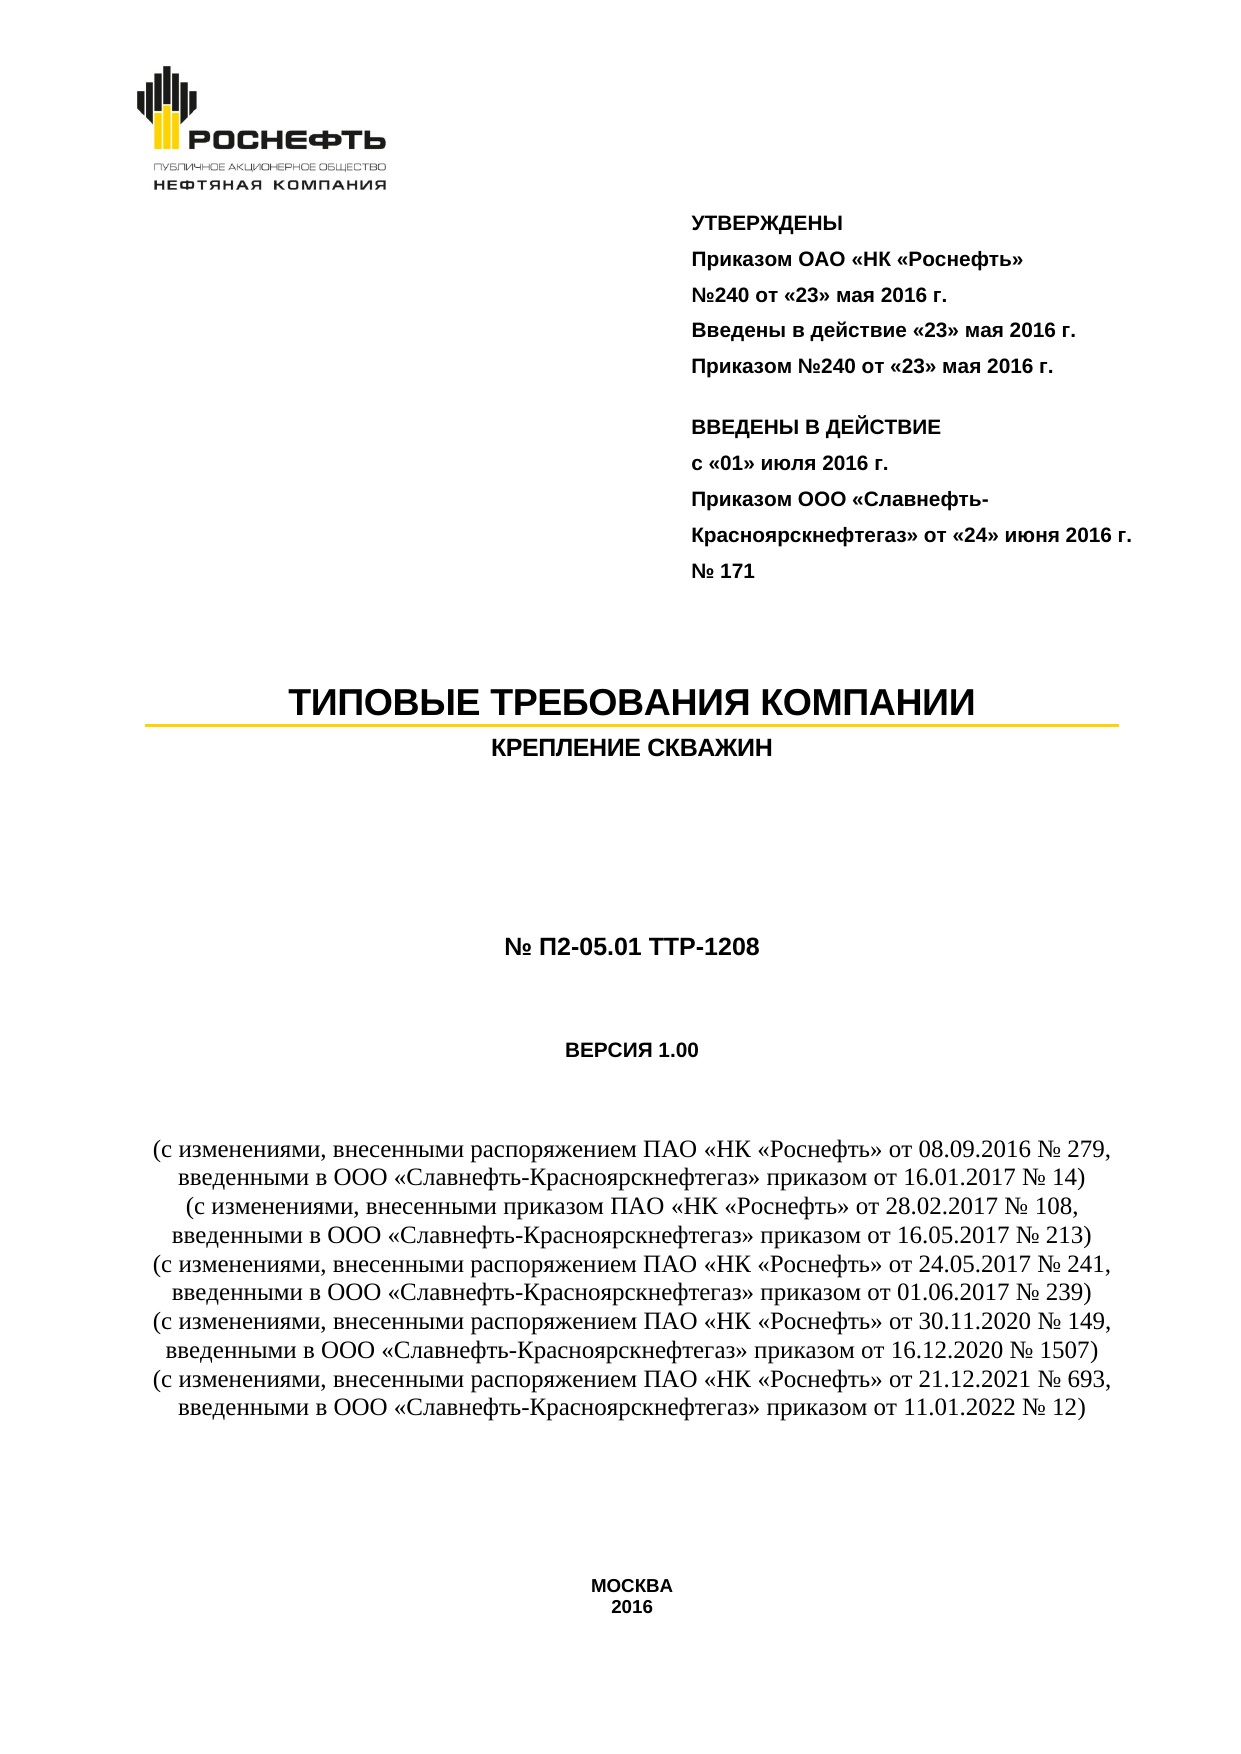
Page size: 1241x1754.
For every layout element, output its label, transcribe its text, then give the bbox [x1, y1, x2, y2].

text МОСКВА [130, 1574, 1134, 1596]
text (с изменениями, внесенными распоряжением ПАО «НК «Роснефть» от 30.11.2020 № 149, введенными в ООО «Славнефть-Красноярскнефтегаз» приказом от 16.12.2020 № 1507) [130, 1306, 1134, 1364]
text №240 от «23» мая 2016 г. [691, 282, 1134, 306]
text (с изменениями, внесенными приказом ПАО «НК «Роснефть» от 28.02.2017 № 108, введенными в ООО «Славнефть-Красноярскнефтегаз» приказом от 16.05.2017 № 213) [130, 1191, 1134, 1249]
text (с изменениями, внесенными распоряжением ПАО «НК «Роснефть» от 08.09.2016 № 279, введенными в ООО «Славнефть-Красноярскнефтегаз» приказом от 16.01.2017 № 14) [130, 1134, 1134, 1191]
text (с изменениями, внесенными распоряжением ПАО «НК «Роснефть» от 21.12.2021 № 693, введенными в ООО «Славнефть-Красноярскнефтегаз» приказом от 11.01.2022 № 12) [130, 1364, 1134, 1421]
picture [129, 59, 393, 197]
text № П2-05.01 ТТР-1208 [130, 932, 1134, 961]
text (с изменениями, внесенными распоряжением ПАО «НК «Роснефть» от 24.05.2017 № 241, введенными в ООО «Славнефть-Красноярскнефтегаз» приказом от 01.06.2017 № 239) [130, 1249, 1134, 1306]
text ВЕРСИЯ 1.00 [130, 1038, 1134, 1062]
text Приказом №240 от «23» мая 2016 г. [691, 354, 1134, 378]
text с «01» июля 2016 г. [691, 451, 1134, 475]
table_header ТИПОВЫЕ ТРЕБОВАНИЯ КОМПАНИИ [145, 681, 1119, 724]
text Приказом ООО «Славнефть-Красноярскнефтегаз» от «24» июня 2016 г. № 171 [691, 487, 1134, 583]
text ВВЕДЕНЫ В ДЕЙСТВИЕ [691, 415, 1134, 439]
text 2016 [130, 1596, 1134, 1618]
text Приказом ОАО «НК «Роснефть» [691, 246, 1134, 270]
text КРЕПЛЕНИЕ СКВАЖИН [130, 733, 1134, 762]
text УТВЕРЖДЕНЫ [691, 211, 1134, 234]
text Введены в действие «23» мая 2016 г. [691, 318, 1134, 342]
